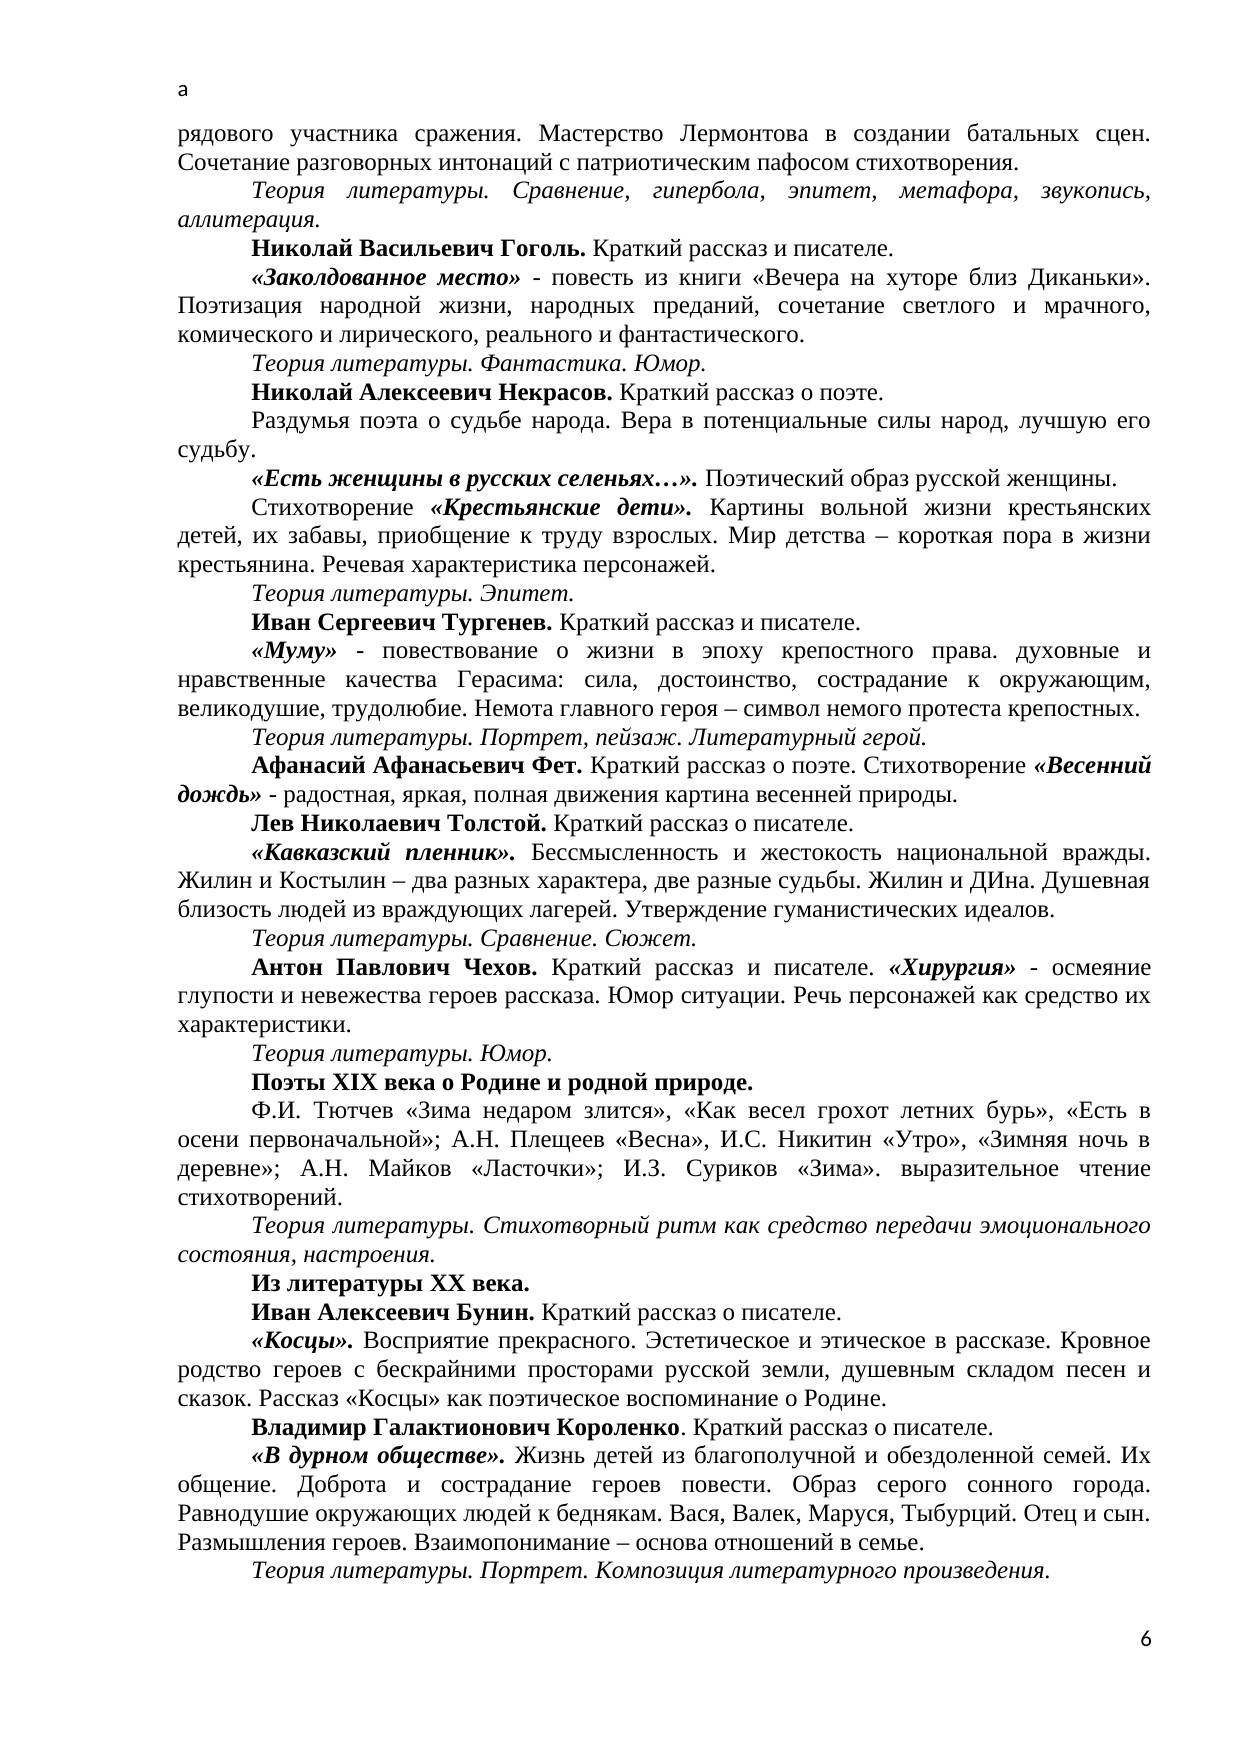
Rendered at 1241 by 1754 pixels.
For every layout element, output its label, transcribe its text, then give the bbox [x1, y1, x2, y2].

text Владимир Галактионович Короленко. Краткий рассказ о писателе. [177, 1412, 1152, 1441]
text «Кавказский пленник». Бессмысленность и жестокость национальной вражды. Жилин и Костылин – два разных характера, две разные судьбы. Жилин и ДИна. Душевная близость людей из враждующих лагерей. Утверждение гуманистических идеалов. [177, 837, 1152, 923]
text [177, 118, 1152, 176]
text Николай Васильевич Гоголь. Краткий рассказ и писателе. [177, 233, 1152, 262]
text Поэты XIX века о Родине и родной природе. [177, 1067, 1152, 1096]
text «В дурном обществе». Жизнь детей из благополучной и обездоленной семей. Их общение. Доброта и сострадание героев повести. Образ серого сонного города. Равнодушие окружающих людей к беднякам. Вася, Валек, Маруся, Тыбурций. Отец и сын. Размышления героев. Взаимопонимание – основа отношений в семье. [177, 1441, 1152, 1556]
text Теория литературы. Портрет, пейзаж. Литературный герой. [177, 722, 1152, 751]
text Николай Алексеевич Некрасов. Краткий рассказ о поэте. [177, 377, 1152, 406]
text Ф.И. Тютчев «Зима недаром злится», «Как весел грохот летних бурь», «Есть в осени первоначальной»; А.Н. Плещеев «Весна», И.С. Никитин «Утро», «Зимняя ночь в деревне»; А.Н. Майков «Ласточки»; И.З. Суриков «Зима». выразительное чтение стихотворений. [177, 1096, 1152, 1211]
text Иван Сергеевич Тургенев. Краткий рассказ и писателе. [177, 607, 1152, 636]
text Иван Алексеевич Бунин. Краткий рассказ о писателе. [177, 1297, 1152, 1326]
text Афанасий Афанасьевич Фет. Краткий рассказ о поэте. Стихотворение «Весенний дождь» - радостная, яркая, полная движения картина весенней природы. [177, 751, 1152, 808]
text Стихотворение «Крестьянские дети». Картины вольной жизни крестьянских детей, их забавы, приобщение к труду взрослых. Мир детства – короткая пора в жизни крестьянина. Речевая характеристика персонажей. [177, 492, 1152, 578]
text «Есть женщины в русских селеньях…». Поэтический образ русской женщины. [177, 463, 1152, 492]
text Раздумья поэта о судьбе народа. Вера в потенциальные силы народ, лучшую его судьбу. [177, 406, 1152, 463]
text Антон Павлович Чехов. Краткий рассказ и писателе. «Хирургия» - осмеяние глупости и невежества героев рассказа. Юмор ситуации. Речь персонажей как средство их характеристики. [177, 952, 1152, 1038]
text «Косцы». Восприятие прекрасного. Эстетическое и этическое в рассказе. Кровное родство героев с бескрайними просторами русской земли, душевным складом песен и сказок. Рассказ «Косцы» как поэтическое воспоминание о Родине. [177, 1326, 1152, 1412]
text Теория литературы. Эпитет. [177, 578, 1152, 607]
text «Заколдованное место» - повесть из книги «Вечера на хуторе близ Диканьки». Поэтизация народной жизни, народных преданий, сочетание светлого и мрачного, комического и лирического, реального и фантастического. [177, 262, 1152, 348]
text Теория литературы. Сравнение, гипербола, эпитет, метафора, звукопись, аллитерация. [177, 176, 1152, 233]
text Теория литературы. Юмор. [177, 1038, 1152, 1067]
text Лев Николаевич Толстой. Краткий рассказ о писателе. [177, 808, 1152, 837]
text Теория литературы. Стихотворный ритм как средство передачи эмоционального состояния, настроения. [177, 1211, 1152, 1268]
text Теория литературы. Фантастика. Юмор. [177, 348, 1152, 377]
text Теория литературы. Портрет. Композиция литературного произведения. [177, 1556, 1152, 1584]
text Теория литературы. Сравнение. Сюжет. [177, 923, 1152, 952]
text «Муму» - повествование о жизни в эпоху крепостного права. духовные и нравственные качества Герасима: сила, достоинство, сострадание к окружающим, великодушие, трудолюбие. Немота главного героя – символ немого протеста крепостных. [177, 636, 1152, 722]
text Из литературы XX века. [177, 1268, 1152, 1297]
